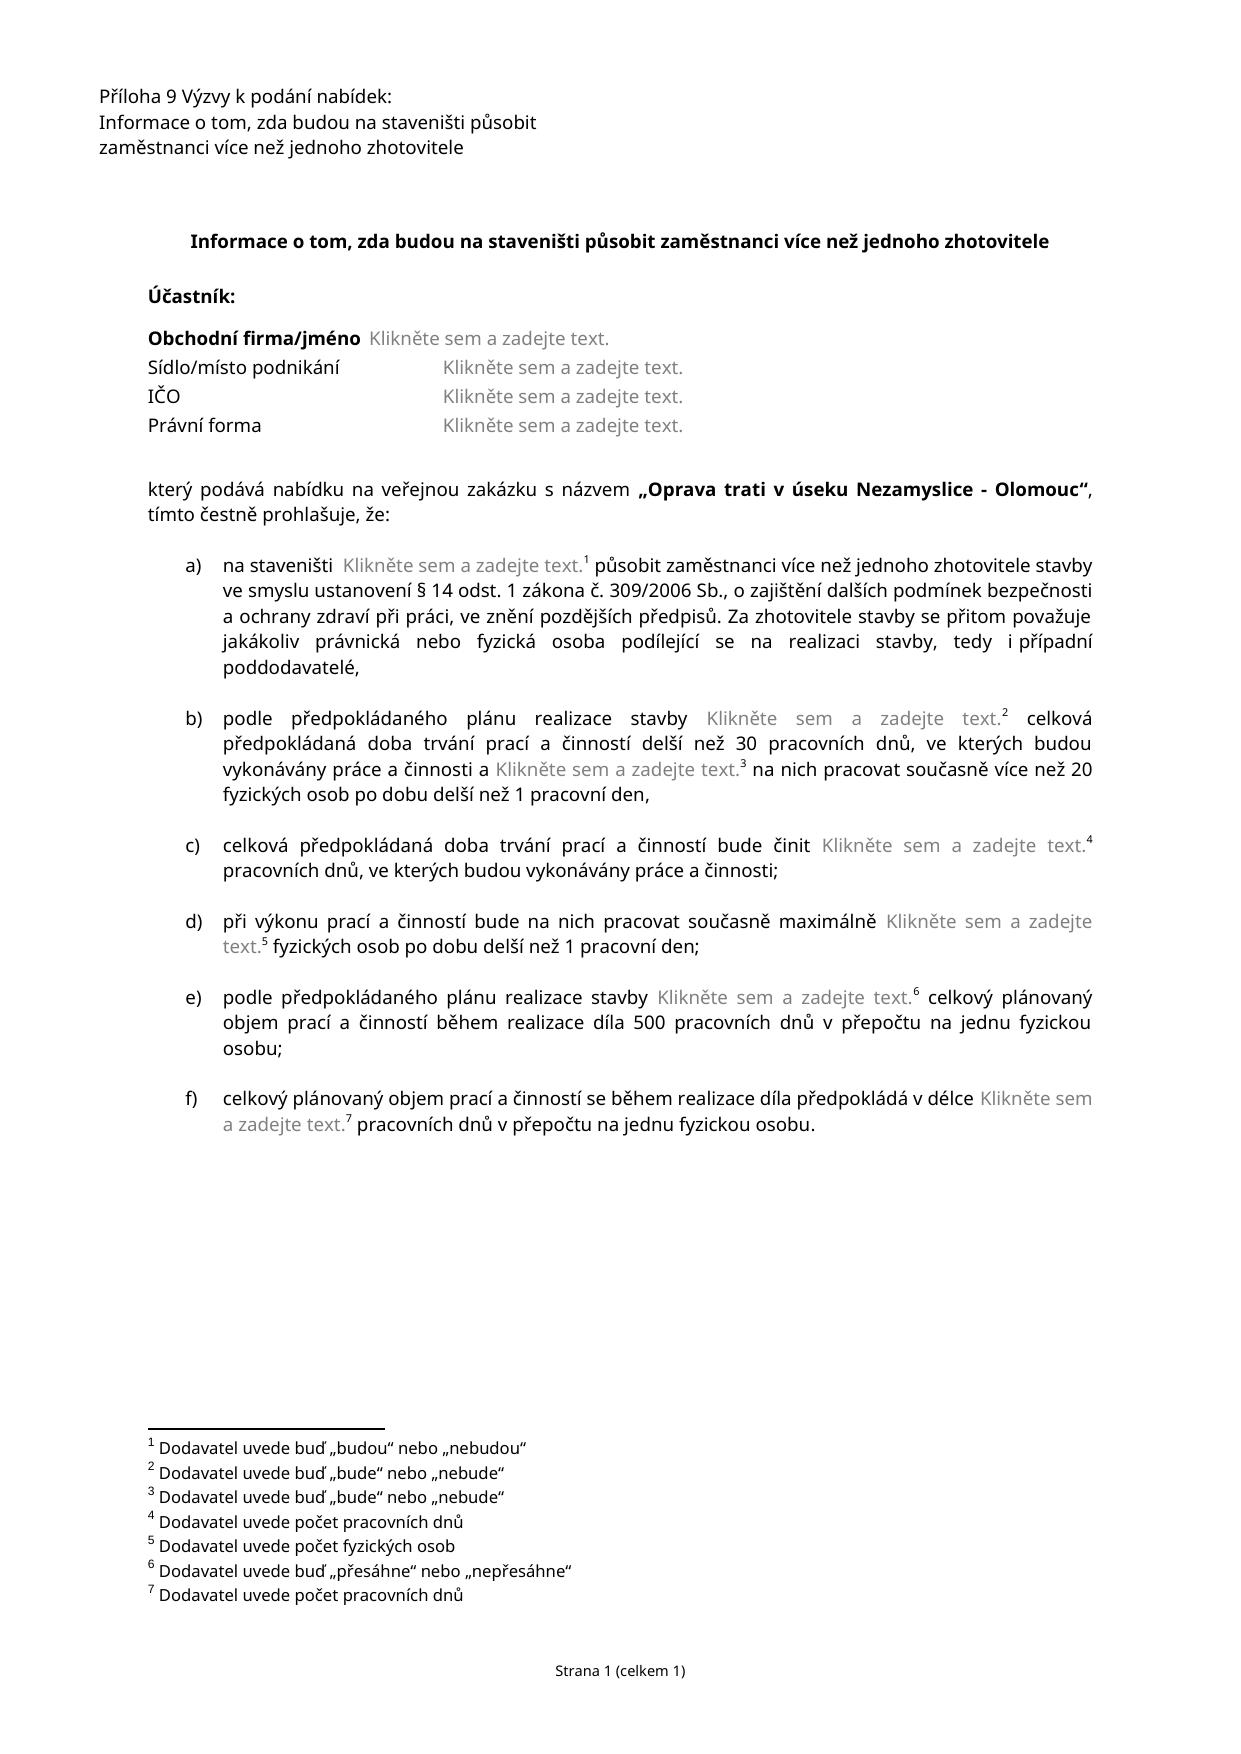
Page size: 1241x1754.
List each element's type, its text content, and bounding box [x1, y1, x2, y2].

text IČO [148, 380, 1093, 409]
text Účastník: [148, 279, 1093, 310]
list na staveništi působit zaměstnanci více než jednoho zhotovitele stavby ve smyslu ustanovení § 14 odst. 1 zákona č. 309/2006 Sb., o zajištění dalších podmínek bezpečnosti a ochrany zdraví při práci, ve znění pozdějších předpisů. Za zhotovitele stavby se přitom považuje jakákoliv právnická nebo fyzická osoba podílející se na realizaci stavby, tedy i případní poddodavatelé, [185, 552, 1093, 680]
text který podává nabídku na veřejnou zakázku s názvem „Oprava trati v úseku Nezamyslice - Olomouc“, tímto čestně prohlašuje, že: [148, 476, 1093, 527]
list celková předpokládaná doba trvání prací a činností bude činit pracovních dnů, ve kterých budou vykonávány práce a činnosti; [185, 832, 1093, 883]
title Informace o tom, zda budou na staveništi působit zaměstnanci více než jednoho zhotovitele [148, 228, 1093, 254]
list celkový plánovaný objem prací a činností se během realizace díla předpokládá v délce pracovních dnů v přepočtu na jednu fyzickou osobu. [185, 1086, 1093, 1137]
text Právní forma [148, 409, 1093, 438]
text Sídlo/místo podnikání [148, 351, 1093, 380]
list podle předpokládaného plánu realizace stavby celková předpokládaná doba trvání prací a činností delší než 30 pracovních dnů, ve kterých budou vykonávány práce a činnosti a na nich pracovat současně více než 20 fyzických osob po dobu delší než 1 pracovní den, [185, 705, 1093, 807]
list podle předpokládaného plánu realizace stavby celkový plánovaný objem prací a činností během realizace díla 500 pracovních dnů v přepočtu na jednu fyzickou osobu; [185, 984, 1093, 1061]
list při výkonu prací a činností bude na nich pracovat současně maximálně fyzických osob po dobu delší než 1 pracovní den; [185, 908, 1093, 959]
text Obchodní firma/jméno [148, 322, 1093, 351]
